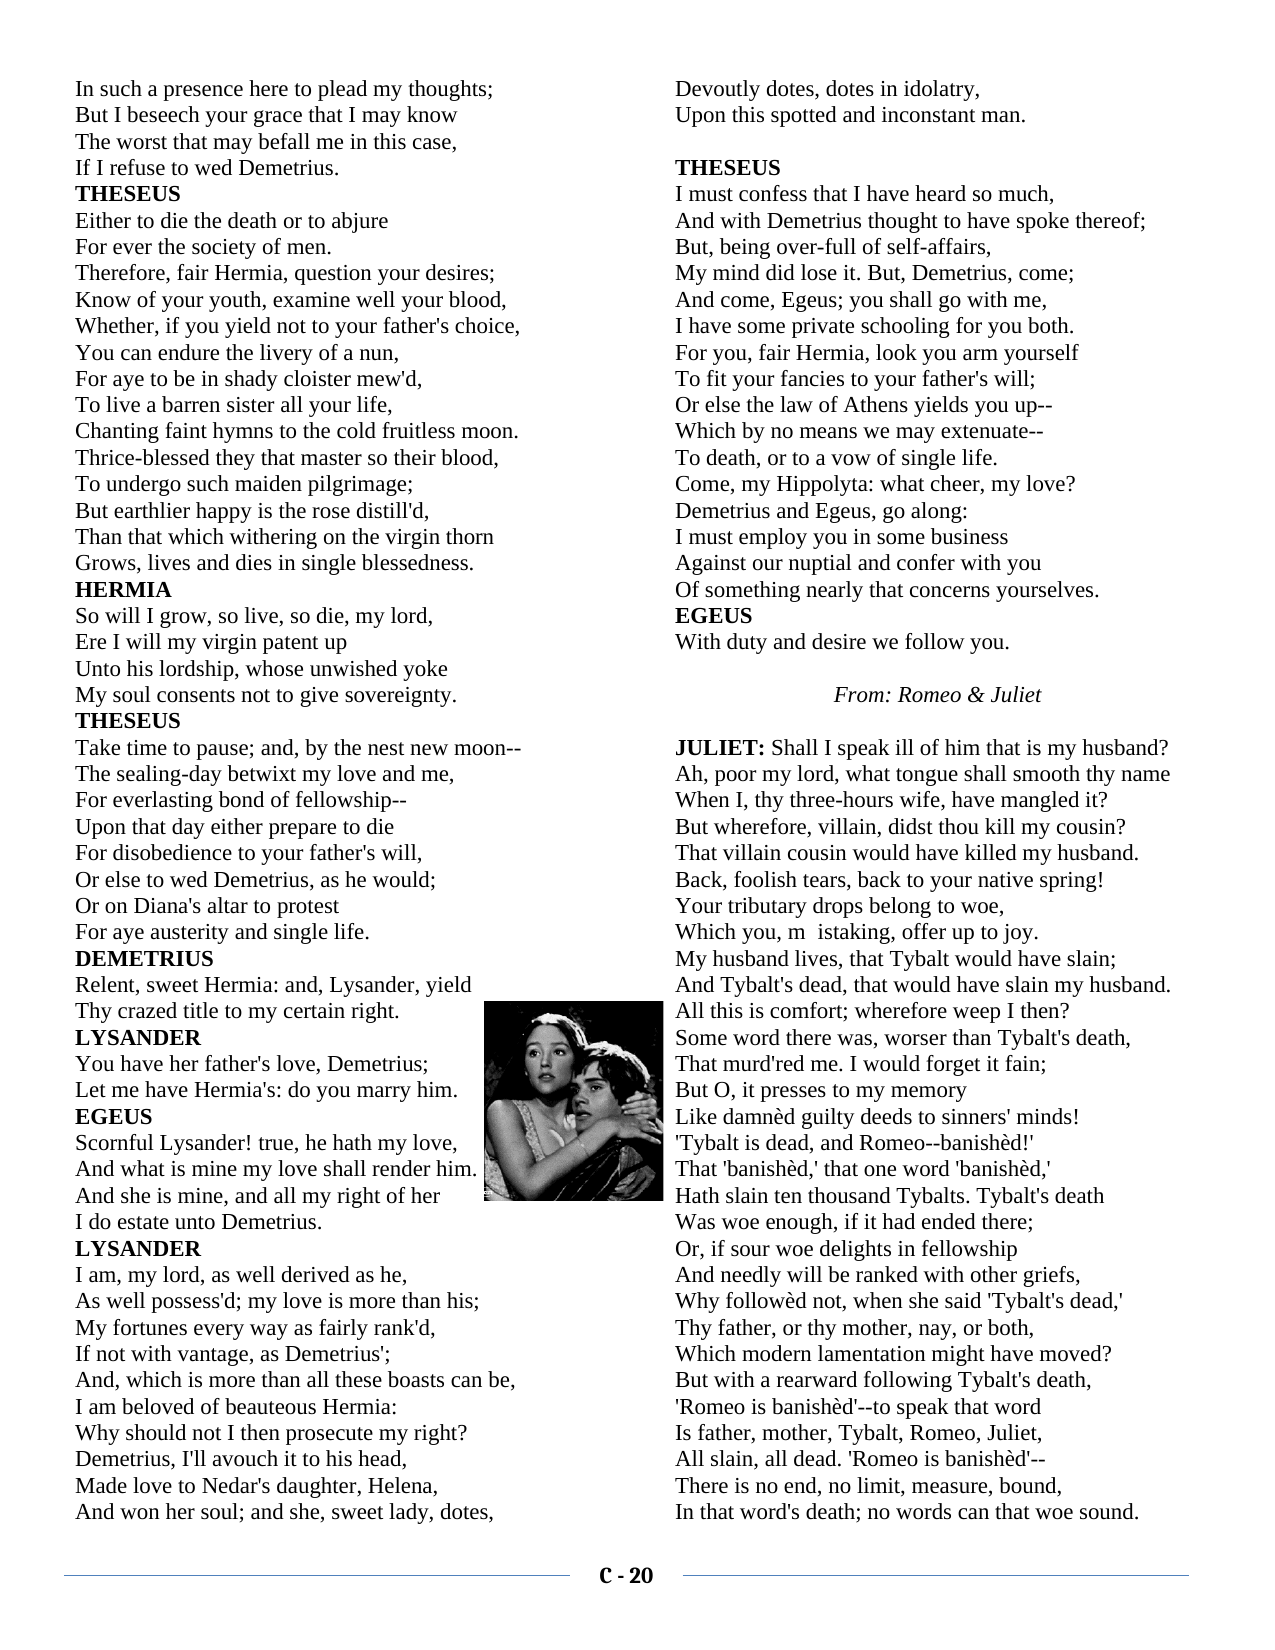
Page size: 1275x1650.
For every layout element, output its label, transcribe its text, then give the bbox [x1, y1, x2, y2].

text 'Romeo is banishèd'--to speak that word [675, 1393, 1200, 1419]
text When I, thy three-hours wife, have mangled it? [675, 787, 1200, 813]
text Which you, m istaking, offer up to joy. [675, 918, 1200, 945]
text Which modern lamentation might have moved? [675, 1340, 1200, 1366]
text 'Tybalt is dead, and Romeo--banishèd!' [675, 1129, 1200, 1156]
text I must confess that I have heard so much, And with Demetrius thought to have spoke thereof; But, being over-full of self-affairs, My mind did lose it. But, Demetrius, come; And come, Egeus; you shall go with me, I have some private schooling for you both. For you, fair Hermia, look you arm yourself To fit your fancies to your father's will; Or else the law of yields you up-- Which by no means we may extenuate-- To death, or to a vow of single life. Come, my Hippolyta: what cheer, my love? Demetrius and Egeus, go along: I must employ you in some business Against our nuptial and confer with you Of something nearly that concerns yourselves. [675, 180, 1200, 602]
text Like damnèd guilty deeds to sinners' minds! [675, 1103, 1200, 1129]
text That murd'red me. I would forget it fain; [675, 1050, 1200, 1076]
text All this is comfort; wherefore weep I then? [675, 997, 1200, 1024]
text EGEUS [675, 602, 1200, 628]
text You have her father's love, Demetrius; Let me have Hermia's: do you marry him. [75, 1050, 600, 1103]
text In that word's death; no words can that woe sound. [675, 1498, 1200, 1524]
text LYSANDER [75, 1024, 600, 1050]
text My husband lives, that Tybalt would have slain; [675, 945, 1200, 971]
text DEMETRIUS [75, 945, 600, 971]
text Hath slain ten thousand Tybalts. Tybalt's death [675, 1182, 1200, 1208]
text But with a rearward following Tybalt's death, [675, 1366, 1200, 1393]
text Take time to pause; and, by the nest new moon-- The sealing-day betwixt my love and me, For everlasting bond of fellowship-- Upon that day either prepare to die For disobedience to your father's will, Or else to wed Demetrius, as he would; Or on Diana's altar to protest For aye austerity and single life. [75, 734, 600, 945]
text Why followèd not, when she said 'Tybalt's dead,' [675, 1287, 1200, 1314]
text JULIET: Shall I speak ill of him that is my husband? [675, 734, 1200, 760]
text And Tybalt's dead, that would have slain my husband. [675, 971, 1200, 997]
text Relent, sweet Hermia: and, Lysander, yield Thy crazed title to my certain right. [75, 971, 600, 1024]
text That 'banishèd,' that one word 'banishèd,' [675, 1156, 1200, 1182]
text There is no end, no limit, measure, bound, [675, 1472, 1200, 1498]
text But wherefore, villain, didst thou kill my cousin? [675, 813, 1200, 839]
text LYSANDER [75, 1234, 600, 1261]
text That villain cousin would have killed my husband. [675, 839, 1200, 866]
text THESEUS [75, 180, 600, 207]
text Your tributary drops belong to woe, [675, 892, 1200, 918]
text EGEUS [75, 1103, 600, 1129]
text With duty and desire we follow you. [675, 628, 1200, 655]
text I am, my lord, as well derived as he, As well possess'd; my love is more than his; My fortunes every way as fairly rank'd, If not with vantage, as Demetrius'; And, which is more than all these boasts can be, I am beloved of beauteous Hermia: Why should not I then prosecute my right? Demetrius, I'll avouch it to his head, Made love to Nedar's daughter, Helena, And won her soul; and she, sweet lady, dotes, Devoutly dotes, dotes in idolatry, Upon this spotted and inconstant man. [75, 1261, 600, 1524]
text THESEUS [75, 707, 600, 734]
text And needly will be ranked with other griefs, [675, 1261, 1200, 1287]
text Either to die the death or to abjure For ever the society of men. Therefore, fair Hermia, question your desires; Know of your youth, examine well your blood, Whether, if you yield not to your father's choice, You can endure the livery of a nun, For aye to be in shady cloister mew'd, To live a barren sister all your life, Chanting faint hymns to the cold fruitless moon. Thrice-blessed they that master so their blood, To undergo such maiden pilgrimage; But earthlier happy is the rose distill'd, Than that which withering on the virgin thorn Grows, lives and dies in single blessedness. [75, 207, 600, 576]
text From: Romeo & Juliet [675, 681, 1200, 707]
text Thy father, or thy mother, nay, or both, [675, 1314, 1200, 1340]
text THESEUS [675, 154, 1200, 180]
text Scornful Lysander! true, he hath my love, And what is mine my love shall render him. And she is mine, and all my right of her I do estate unto Demetrius. [75, 1129, 600, 1234]
text All slain, all dead. 'Romeo is banishèd'-- [675, 1445, 1200, 1472]
text Some word there was, worser than Tybalt's death, [675, 1024, 1200, 1050]
text So will I grow, so live, so die, my lord, Ere I will my virgin patent up Unto his lordship, whose unwished yoke My soul consents not to give sovereignty. [75, 602, 600, 707]
text Is father, mother, Tybalt, Romeo, Juliet, [675, 1419, 1200, 1445]
text Or, if sour woe delights in fellowship [675, 1234, 1200, 1261]
text HERMIA [75, 576, 600, 602]
text Back, foolish tears, back to your native spring! [675, 866, 1200, 892]
text Ah, poor my lord, what tongue shall smooth thy name [675, 760, 1200, 787]
text But O, it presses to my memory [675, 1076, 1200, 1103]
text Was woe enough, if it had ended there; [675, 1208, 1200, 1234]
